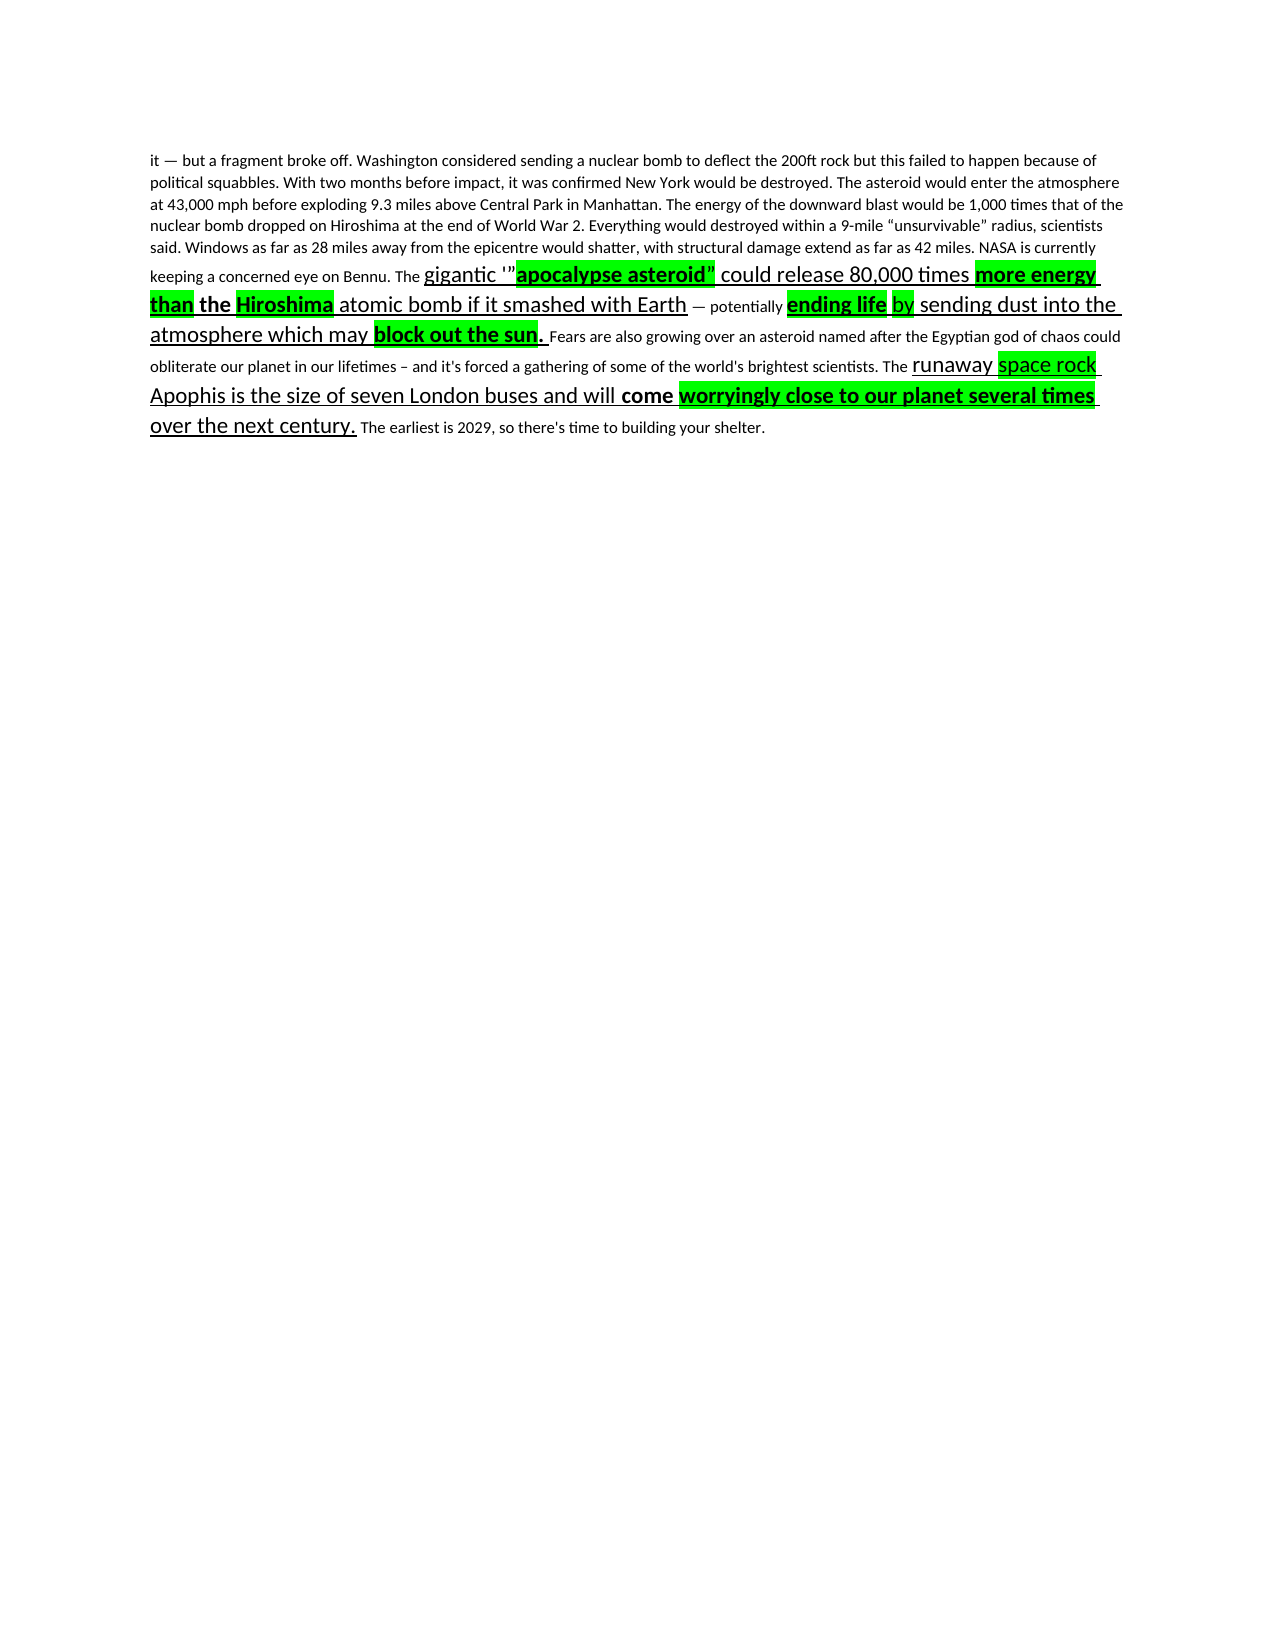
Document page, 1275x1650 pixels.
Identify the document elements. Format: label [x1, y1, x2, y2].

text [150, 150, 1125, 439]
